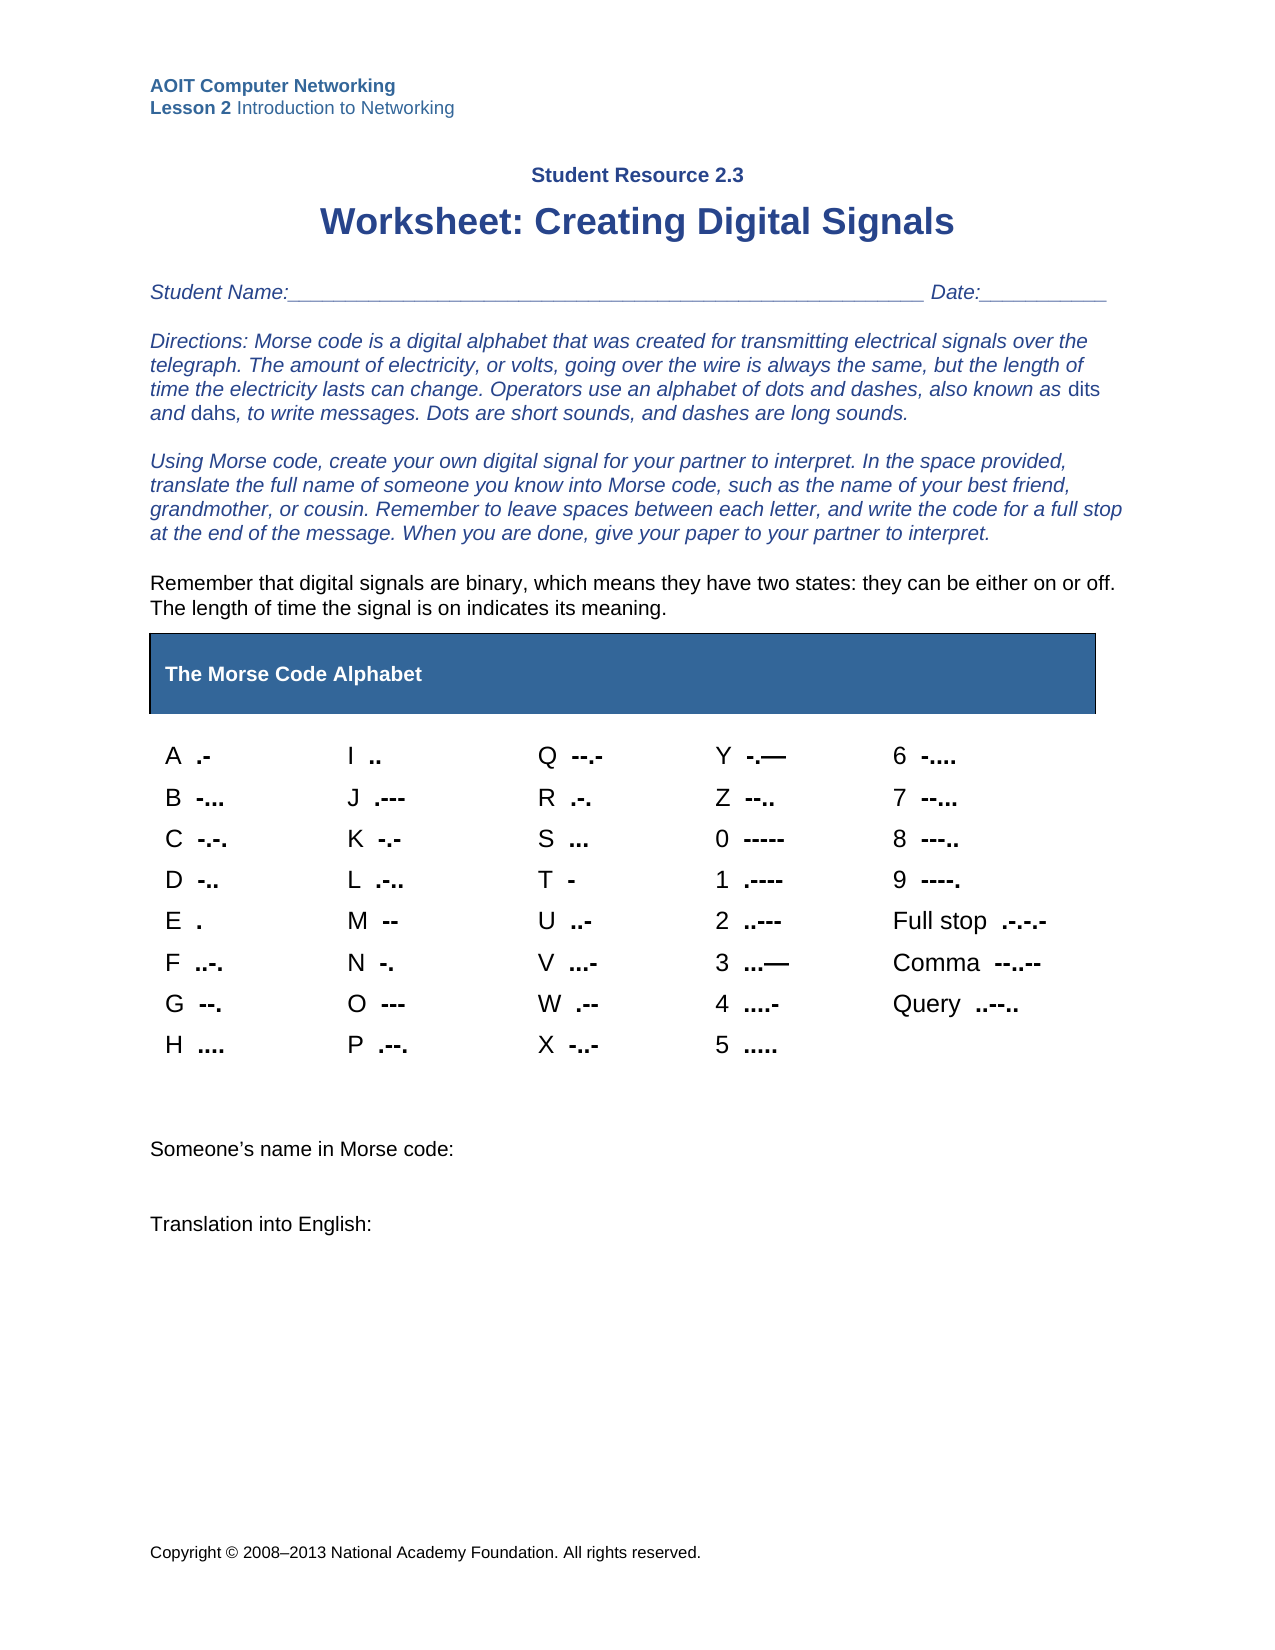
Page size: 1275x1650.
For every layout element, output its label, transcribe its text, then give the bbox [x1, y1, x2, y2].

text Translation into English: [150, 1211, 1125, 1236]
table_cell Y -.— Z --.. 0 ----- 1 .---- 2 ..--- 3 ...— 4 ....- 5 ..... [700, 714, 878, 1086]
table_cell 6 -.... 7 --... 8 ---.. 9 ----. Full stop .-.-.- Comma --..-- Query ..--.. [878, 714, 1096, 1086]
text Directions: Morse code is a digital alphabet that was created for transmitting electrical signals over the telegraph. The amount of electricity, or volts, going over the wire is always the same, but the length of time the electricity lasts can change. Operators use an alphabet of dots and dashes, also known as dits and dahs, to write messages. Dots are short sounds, and dashes are long sounds. [150, 328, 1125, 424]
text Someone’s name in Morse code: [150, 1136, 1125, 1161]
text Student Name:_______________________________________________________ Date:___________ [150, 279, 1125, 303]
table_header The Morse Code Alphabet [151, 634, 1095, 714]
text Using Morse code, create your own digital signal for your partner to interpret. In the space provided, translate the full name of someone you know into Morse code, such as the name of your best friend, grandmother, or cousin. Remember to leave spaces between each letter, and write the code for a full stop at the end of the message. When you are done, give your paper to your partner to interpret. [150, 449, 1125, 545]
title Worksheet: Creating Digital Signals [150, 199, 1125, 242]
text Remember that digital signals are binary, which means they have two states: they can be either on or off. The length of time the signal is on indicates its meaning. [150, 570, 1125, 620]
table_cell A .- B -... C -.-. D -.. E . F ..-. G --. H .... [150, 714, 332, 1086]
table_cell Q --.- R .-. S ... T - U ..- V ...- W .-- X -..- [523, 714, 700, 1086]
text Student Resource 2.3 [150, 162, 1125, 186]
table_cell I .. J .--- K -.- L .-.. M -- N -. O --- P .--. [332, 714, 523, 1086]
